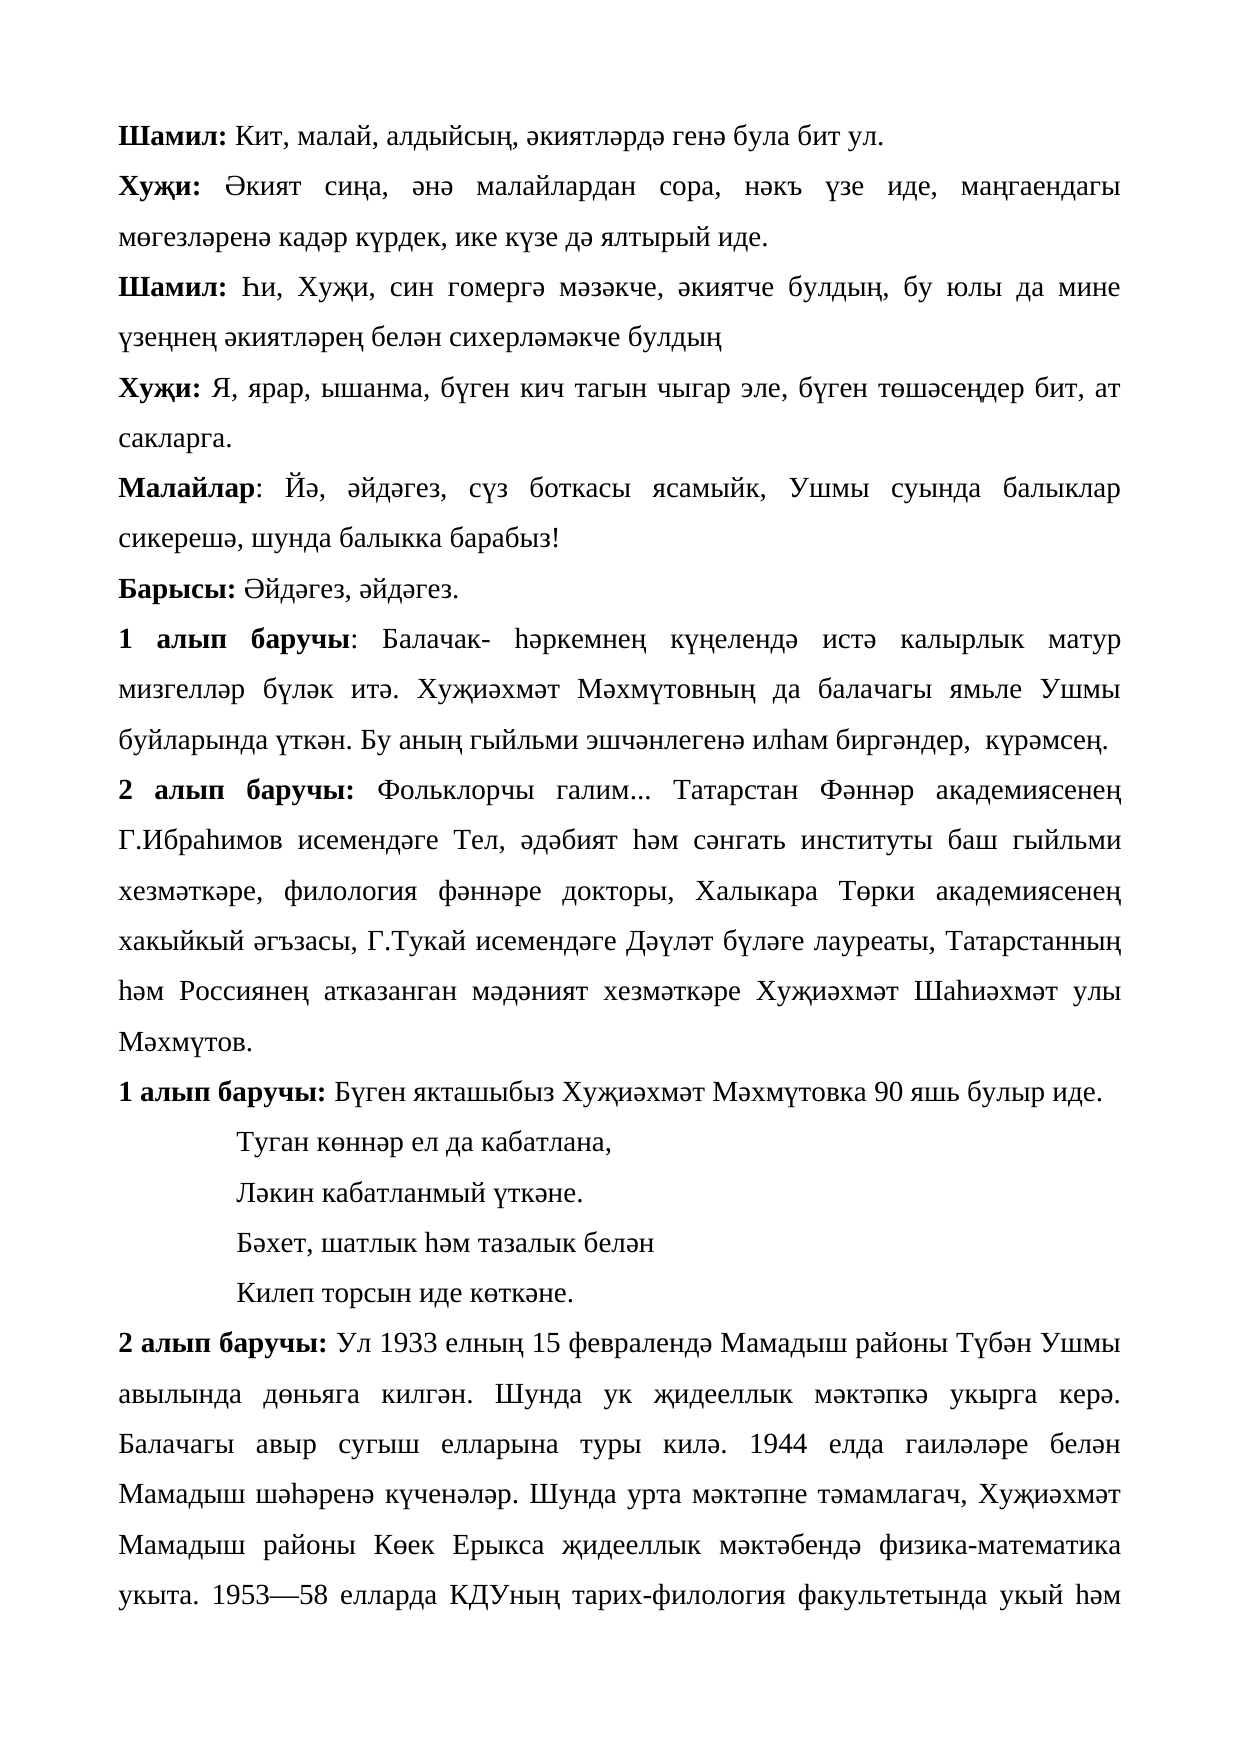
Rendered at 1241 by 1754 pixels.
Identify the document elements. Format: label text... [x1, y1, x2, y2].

text Хуҗи: Әкият сиңа, әнә малайлардан сора, нәкъ үзе иде, маңгаендагы мөгезләренә кадәр күрдек, ике күзе дә ялтырый иде. [118, 168, 1122, 252]
text Малайлар: Йә, әйдәгез, сүз боткасы ясамыйк, Ушмы суында балыклар сикерешә, шунда балыкка барабыз! [118, 470, 1122, 554]
text Барысы: Әйдәгез, әйдәгез. [118, 571, 1122, 604]
text Шамил: Һи, Хуҗи, син гомергә мәзәкче, әкиятче булдың, бу юлы да мине үзеңнең әкиятләрең белән сихерләмәкче булдың [118, 269, 1122, 353]
text 2 алып баручы: Фольклорчы галим... Татарстан Фәннәр академиясенең Г.Ибраһимов исемендәге Тел, әдәбият һәм сәнгать институты баш гыйльми хезмәткәре, филология фәннәре докторы, Халыкара Төрки академиясенең хакыйкый әгъзасы, Г.Тукай исемендәге Дәүләт бүләге лауреаты, Татарстанның һәм Россиянең атказанган мәдәният хезмәткәре Хуҗиәхмәт Шаһиәхмәт улы Мәхмүтов. [118, 772, 1122, 1057]
text Туган көннәр ел да кабатлана, [118, 1124, 1122, 1158]
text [118, 1326, 1122, 1611]
text Ләкин кабатланмый үткәне. [118, 1175, 1122, 1208]
text Бәхет, шатлык һәм тазалык белән [118, 1225, 1122, 1258]
text Шамил: Кит, малай, алдыйсың, әкиятләрдә генә була бит ул. [118, 118, 1122, 152]
text 1 алып баручы: Балачак- һәркемнең күңелендә истә калырлык матур мизгелләр бүләк итә. Хуҗиәхмәт Мәхмүтовның да балачагы ямьле Ушмы буйларында үткән. Бу аның гыйльми эшчәнлегенә илһам биргәндер, күрәмсең. [118, 621, 1122, 755]
text 1 алып баручы: Бүген якташыбыз Хуҗиәхмәт Мәхмүтовка 90 яшь булыр иде. [118, 1074, 1122, 1108]
text Килеп торсын иде көткәне. [118, 1275, 1122, 1309]
text Хуҗи: Я, ярар, ышанма, бүген кич тагын чыгар эле, бүген төшәсеңдер бит, ат сакларга. [118, 370, 1122, 453]
